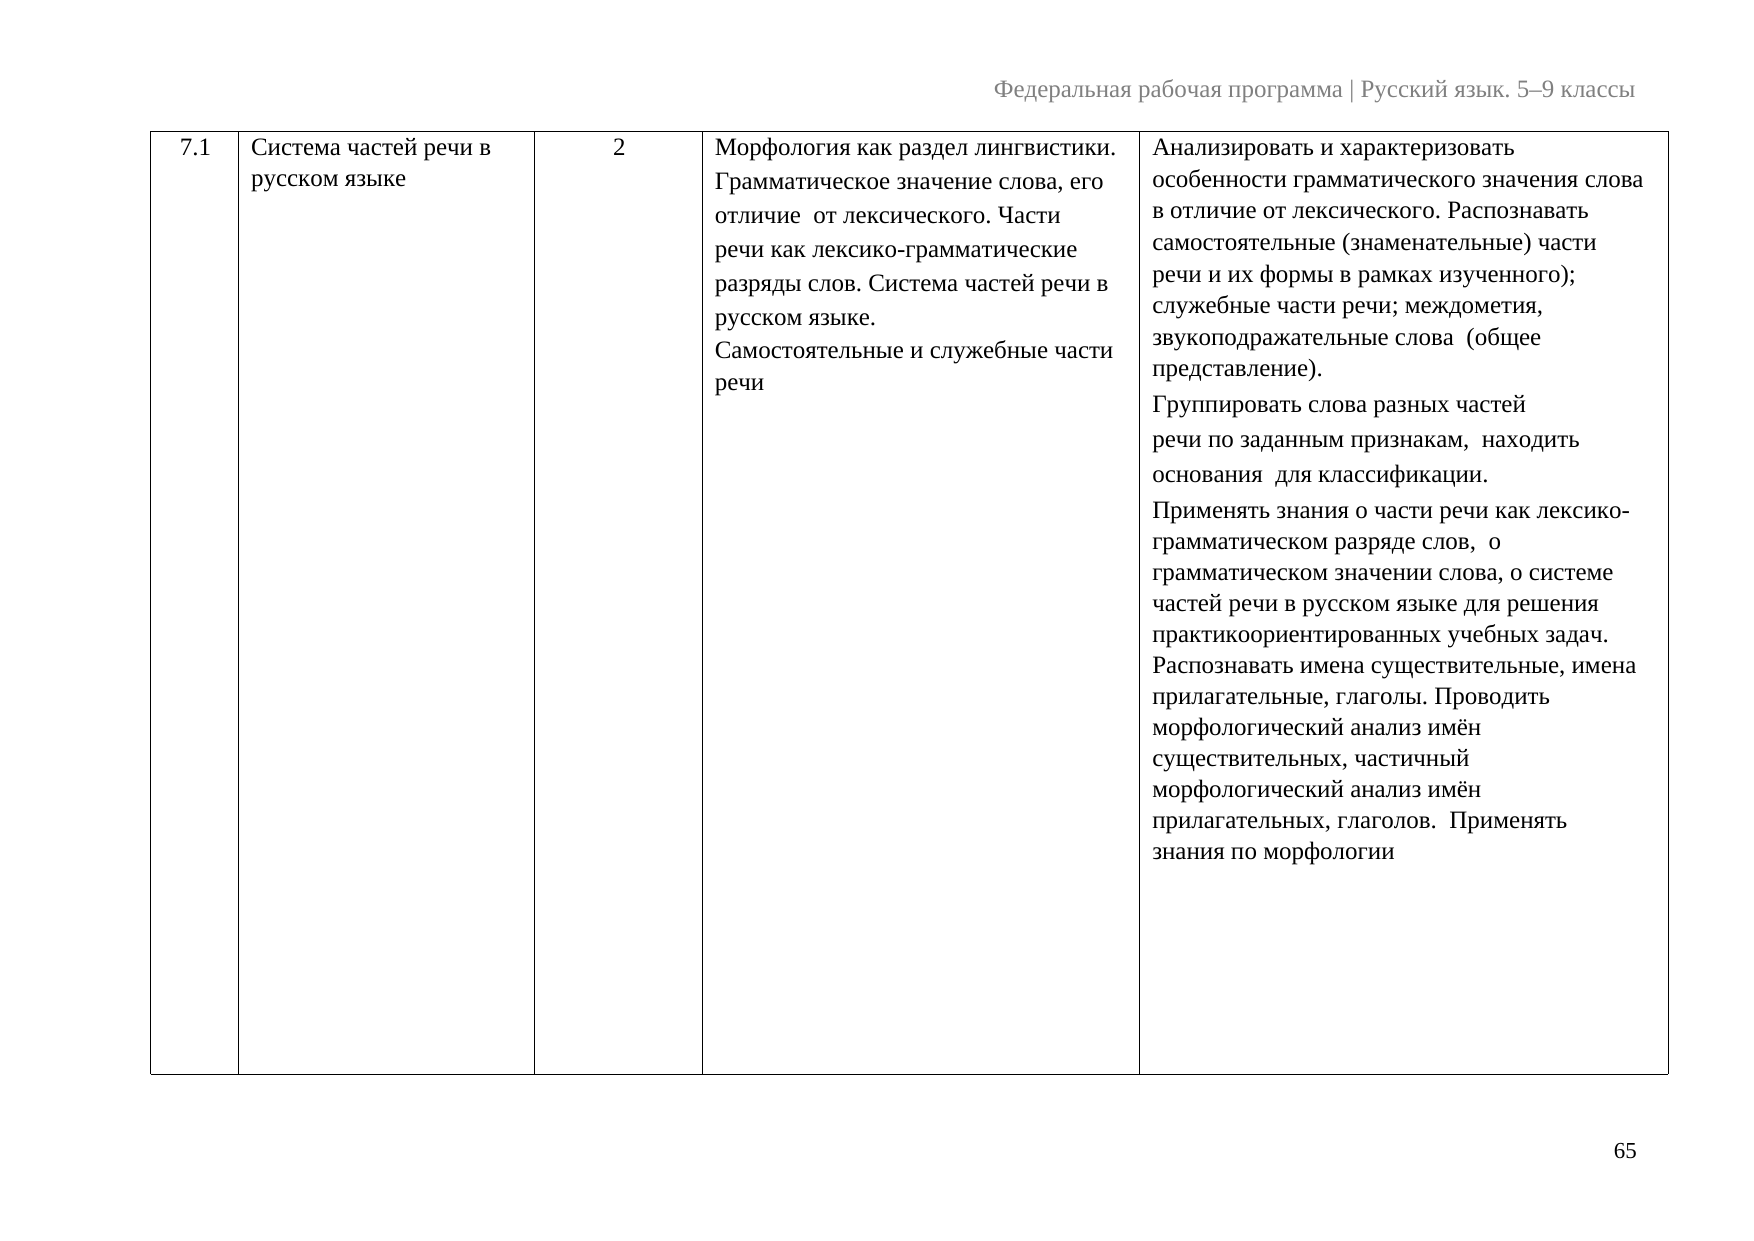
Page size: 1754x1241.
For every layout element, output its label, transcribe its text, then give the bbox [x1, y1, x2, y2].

table_cell Анализировать и характеризовать особенности грамматического значения слова в отличие от лексического. Распознавать самостоятельные (знаменательные) части речи и их формы в рамках изученного); служебные части речи; междометия, звукоподражательные слова (общее представление). Группировать слова разных частей речи по заданным признакам, находить основания для классификации. Применять знания о части речи как лексико-грамматическом разряде слов, о грамматическом значении слова, о системе частей речи в русском языке для решения практикоориентированных учебных задач. Распознавать имена существительные, имена прилагательные, глаголы. Проводить морфологический анализ имён существительных, частичный морфологический анализ имён прилагательных, глаголов. Применять знания по морфологии [1140, 132, 1668, 1074]
table_cell Морфология как раздел лингвистики. Грамматическое значение слова, его отличие от лексического. Части речи как лексико-грамматические разряды слов. Система частей речи в русском языке. Самостоятельные и служебные части речи [703, 132, 1139, 1074]
table_cell 7.1 [151, 132, 238, 1074]
table_cell 2 [535, 132, 702, 1074]
table_cell Система частей речи в русском языке [239, 132, 534, 1074]
